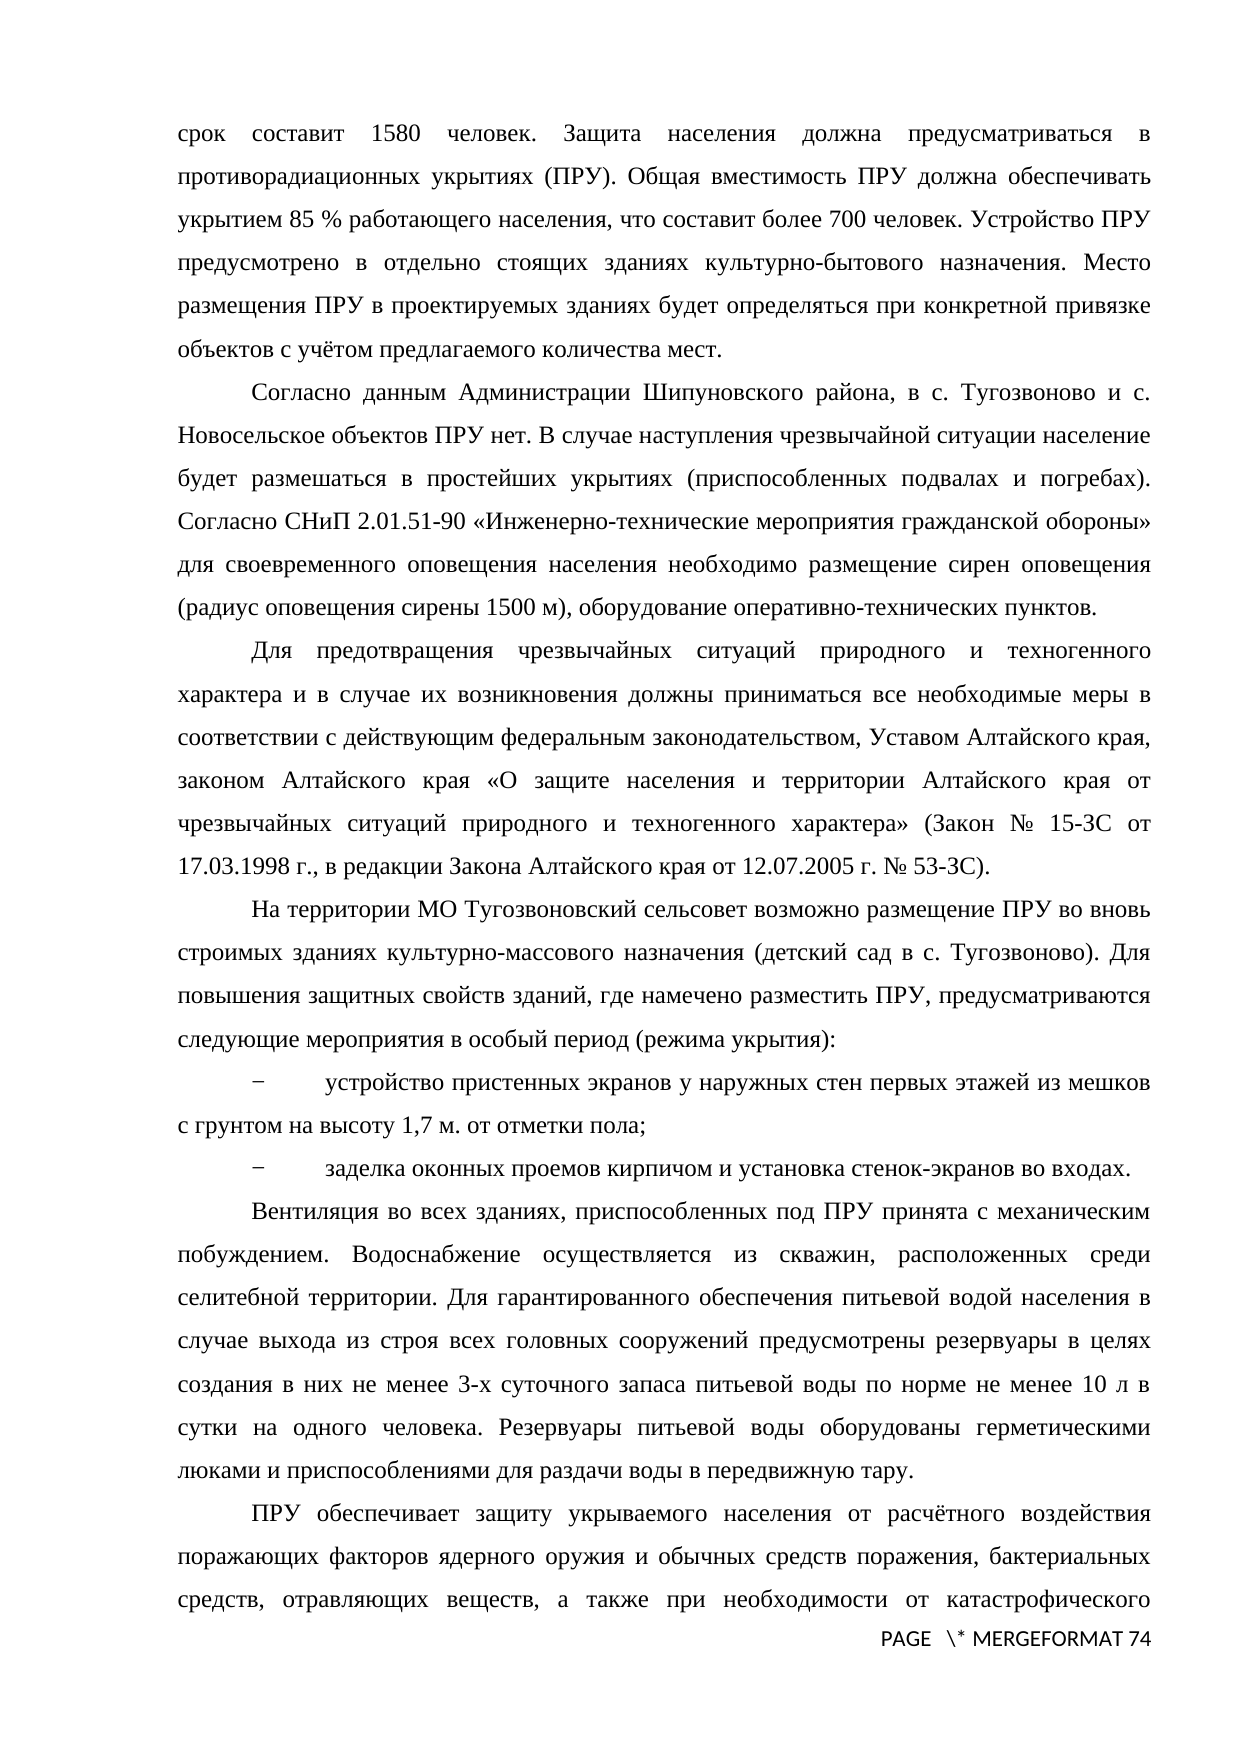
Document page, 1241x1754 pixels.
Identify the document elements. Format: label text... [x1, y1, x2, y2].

list устройство пристенных экранов у наружных стен первых этажей из мешков с грунтом на высоту 1,7 м. от отметки пола; [177, 1067, 1152, 1139]
text Для предотвращения чрезвычайных ситуаций природного и техногенного характера и в случае их возникновения должны приниматься все необходимые меры в соответствии с действующим федеральным законодательством, Уставом Алтайского края, законом Алтайского края «О защите населения и территории Алтайского края от чрезвычайных ситуаций природного и техногенного характера» (Закон № 15-ЗС от 17.03.1998 г., в редакции Закона Алтайского края от 12.07.2005 г. № 53-ЗС). [177, 636, 1152, 880]
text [177, 118, 1152, 362]
text На территории МО Тугозвоновский сельсовет возможно размещение ПРУ во вновь строимых зданиях культурно-массового назначения (детский сад в с. Тугозвоново). Для повышения защитных свойств зданий, где намечено разместить ПРУ, предусматриваются следующие мероприятия в особый период (режима укрытия): [177, 894, 1152, 1052]
text Вентиляция во всех зданиях, приспособленных под ПРУ принята с механическим побуждением. Водоснабжение осуществляется из скважин, расположенных среди селитебной территории. Для гарантированного обеспечения питьевой водой населения в случае выхода из строя всех головных сооружений предусмотрены резервуары в целях создания в них не менее 3-х суточного запаса питьевой воды по норме не менее 10 л в сутки на одного человека. Резервуары питьевой воды оборудованы герметическими люками и приспособлениями для раздачи воды в передвижную тару. [177, 1196, 1152, 1484]
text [177, 1498, 1152, 1613]
text Согласно данным Администрации Шипуновского района, в с. Тугозвоново и с. Новосельское объектов ПРУ нет. В случае наступления чрезвычайной ситуации население будет размешаться в простейших укрытиях (приспособленных подвалах и погребах). Согласно СНиП 2.01.51-90 «Инженерно-технические мероприятия гражданской обороны» для своевременного оповещения населения необходимо размещение сирен оповещения (радиус оповещения сирены 1500 м), оборудование оперативно-технических пунктов. [177, 377, 1152, 621]
list заделка оконных проемов кирпичом и установка стенок-экранов во входах. [177, 1153, 1152, 1182]
